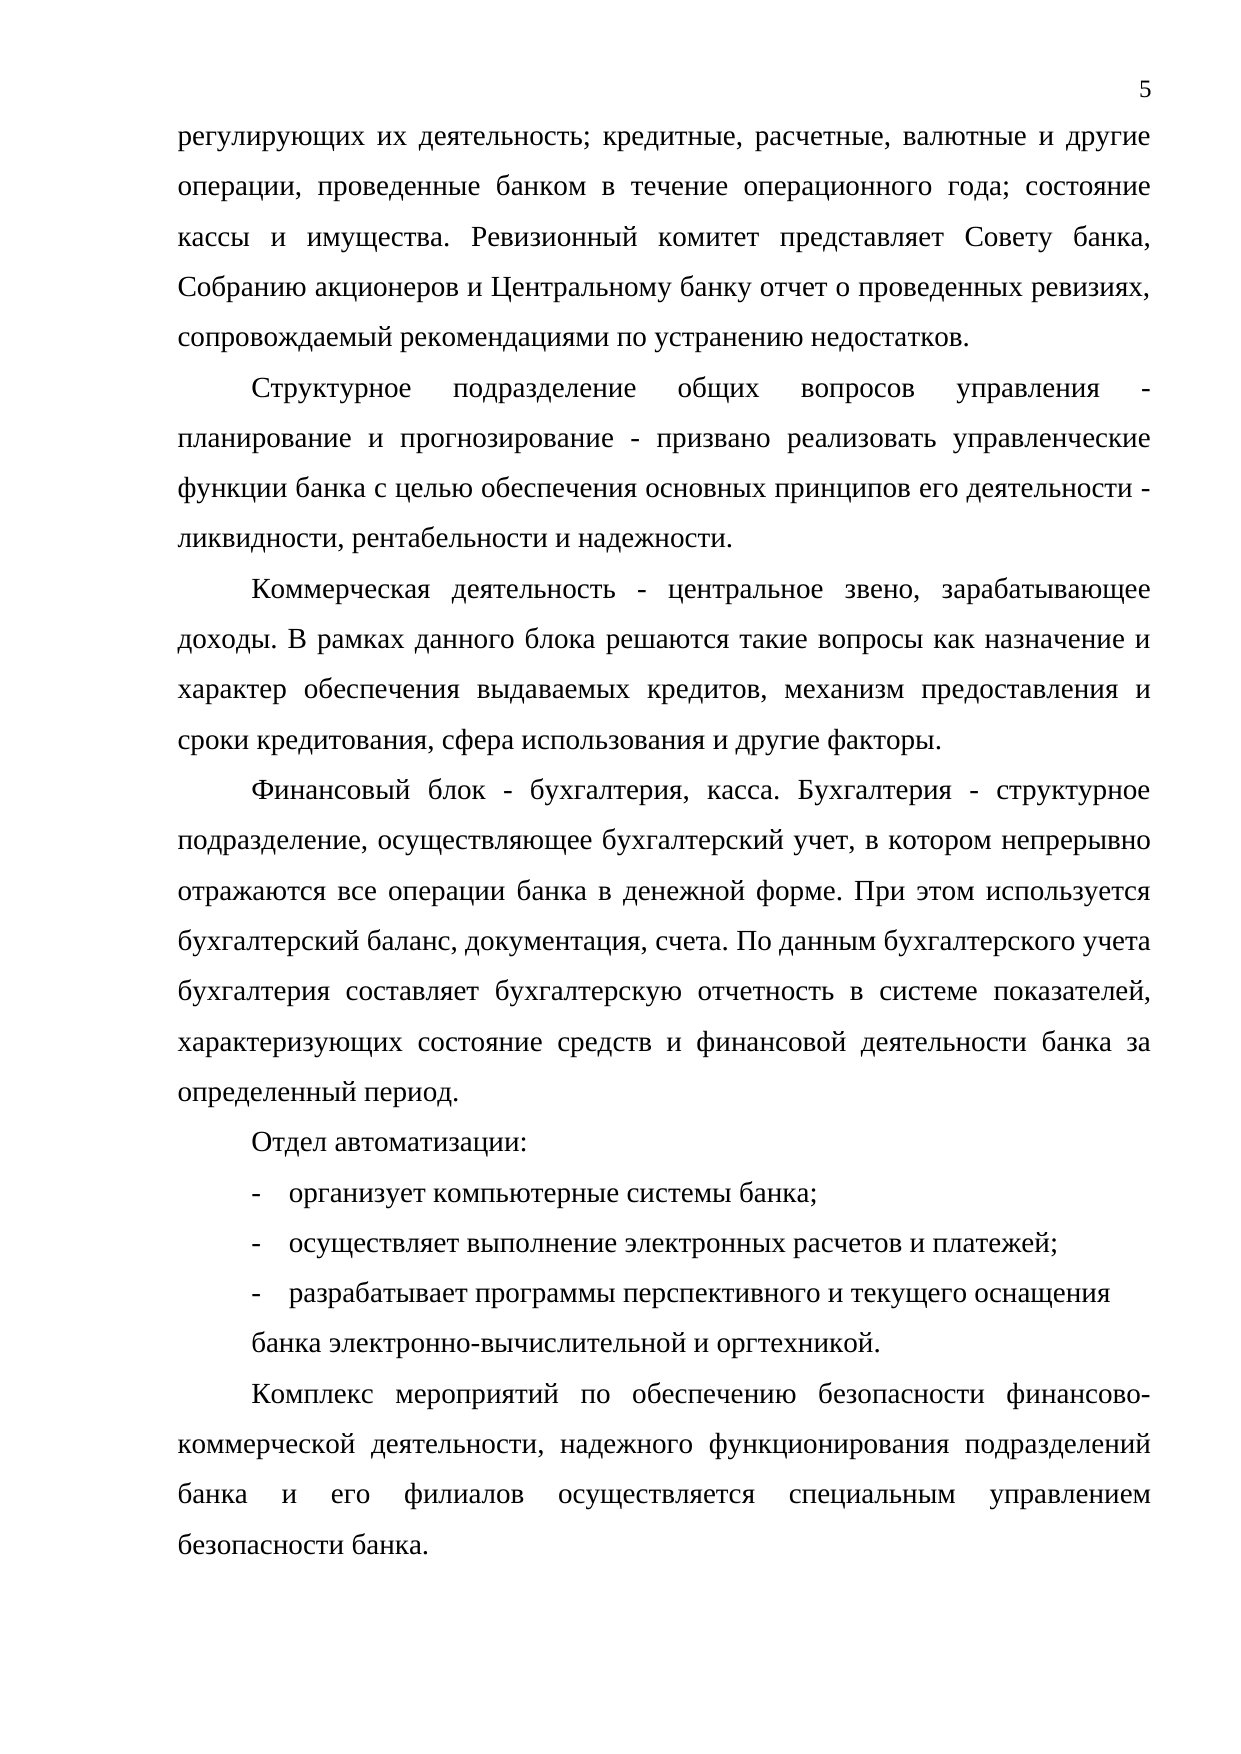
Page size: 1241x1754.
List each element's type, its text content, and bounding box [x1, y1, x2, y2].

text Финансовый блок - бухгалтерия, касса. Бухгалтерия - структурное подразделение, осуществляющее бухгалтерский учет, в котором непрерывно отражаются все операции банка в денежной форме. При этом используется бухгалтерский баланс, документация, счета. По данным бухгалтерского учета бухгалтерия составляет бухгалтерскую отчетность в системе показателей, характеризующих состояние средств и финансовой деятельности банка за определенный период. [177, 772, 1152, 1108]
list разрабатывает программы перспективного и текущего оснащения [177, 1275, 1152, 1309]
text Структурное подразделение общих вопросов управления - планирование и прогнозирование - призвано реализовать управленческие функции банка с целью обеспечения основных принципов его деятельности - ликвидности, рентабельности и надежности. [177, 370, 1152, 554]
text Комплекс мероприятий по обеспечению безопасности финансово-коммерческой деятельности, надежного функционирования подразделений банка и его филиалов осуществляется специальным управлением безопасности банка. [177, 1376, 1152, 1560]
list осуществляет выполнение электронных расчетов и платежей; [177, 1225, 1152, 1258]
text Коммерческая деятельность - центральное звено, зарабатывающее доходы. В рамках данного блока решаются такие вопросы как назначение и характер обеспечения выдаваемых кредитов, механизм предоставления и сроки кредитования, сфера использования и другие факторы. [177, 571, 1152, 755]
text Отдел автоматизации: [177, 1124, 1152, 1158]
list организует компьютерные системы банка; [177, 1175, 1152, 1208]
text банка электронно-вычислительной и оргтехникой. [177, 1326, 1152, 1359]
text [177, 118, 1152, 353]
